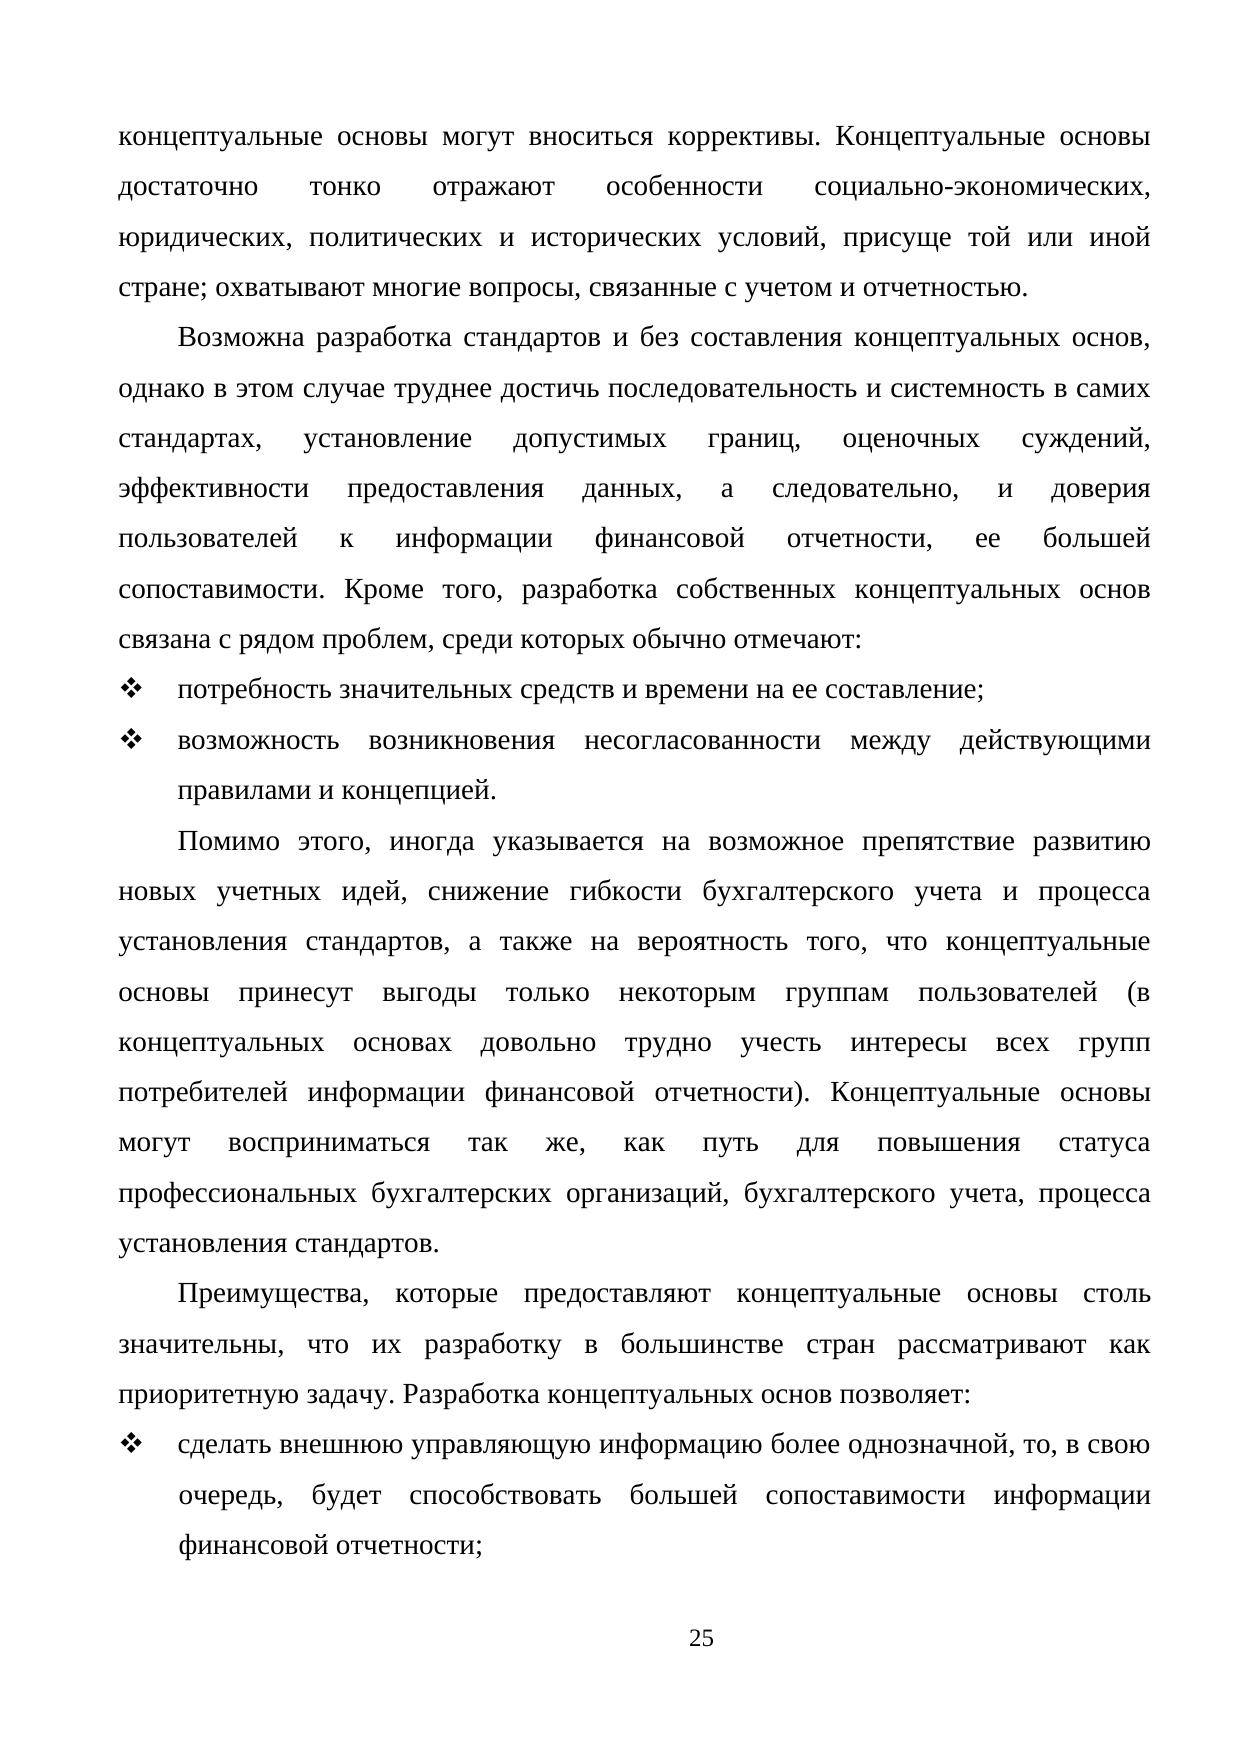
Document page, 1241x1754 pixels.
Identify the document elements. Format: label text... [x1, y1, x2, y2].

text Возможна разработка стандартов и без составления концептуальных основ, однако в этом случае труднее достичь последовательность и системность в самих стандартах, установление допустимых границ, оценочных суждений, эффективности предоставления данных, а следовательно, и доверия пользователей к информации финансовой отчетности, ее большей сопоставимости. Кроме того, разработка собственных концептуальных основ связана с рядом проблем, среди которых обычно отмечают: [118, 319, 1152, 655]
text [118, 118, 1152, 303]
text Преимущества, которые предоставляют концептуальные основы столь значительны, что их разработку в большинстве стран рассматривают как приоритетную задачу. Разработка концептуальных основ позволяет: [118, 1276, 1152, 1410]
text Помимо этого, иногда указывается на возможное препятствие развитию новых учетных идей, снижение гибкости бухгалтерского учета и процесса установления стандартов, а также на вероятность того, что концептуальные основы принесут выгоды только некоторым группам пользователей (в концептуальных основах довольно трудно учесть интересы всех групп потребителей информации финансовой отчетности). Концептуальные основы могут восприниматься так же, как путь для повышения статуса профессиональных бухгалтерских организаций, бухгалтерского учета, процесса установления стандартов. [118, 823, 1152, 1259]
list потребность значительных средств и времени на ее составление; [118, 672, 1152, 705]
list сделать внешнюю управляющую информацию более однозначной, то, в свою очередь, будет способствовать большей сопоставимости информации финансовой отчетности; [118, 1426, 1152, 1561]
list возможность возникновения несогласованности между действующими правилами и концепцией. [118, 722, 1152, 806]
